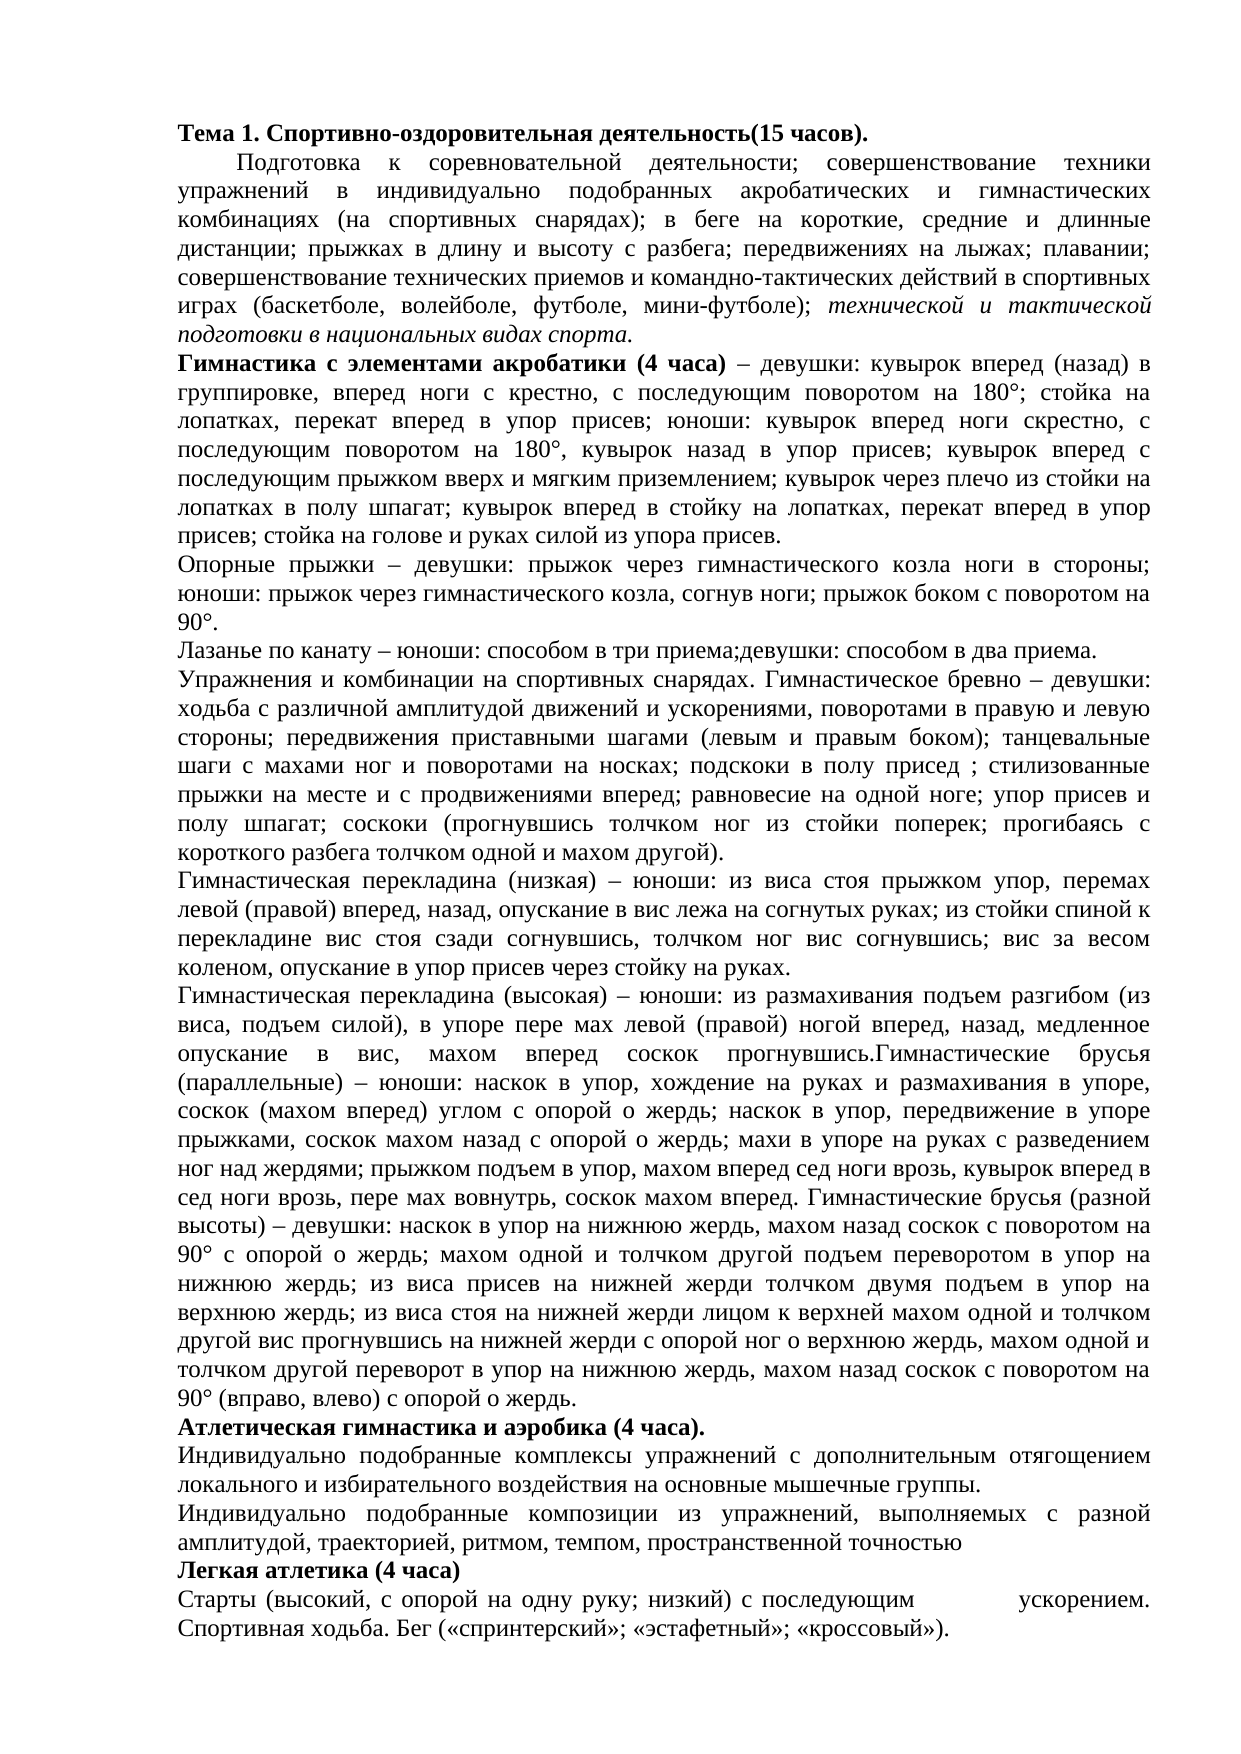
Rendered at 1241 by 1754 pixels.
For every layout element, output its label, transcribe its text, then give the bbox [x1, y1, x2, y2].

text Индивидуально подобранные композиции из упражнений, выполняемых с разной амплитудой, траекторией, ритмом, темпом, пространственной точностью [177, 1498, 1152, 1556]
text Лазанье по канату – юноши: способом в три приема;девушки: способом в два приема. [177, 636, 1152, 664]
text Гимнастика с элементами акробатики (4 часа) – девушки: кувырок вперед (назад) в группировке, вперед ноги с крестно, с последующим поворотом на 180°; стойка на лопатках, перекат вперед в упор присев; юноши: кувырок вперед ноги скрестно, с последующим поворотом на 180°, кувырок назад в упор присев; кувырок вперед с последующим прыжком вверх и мягким приземлением; кувырок через плечо из стойки на лопатках в полу шпагат; кувырок вперед в стойку на лопатках, перекат вперед в упор присев; стойка на голове и руках силой из упора присев. [177, 348, 1152, 549]
text Гимнастическая перекладина (высокая) – юноши: из размахивания подъем разгибом (из виса, подъем силой), в упоре пере мах левой (правой) ногой вперед, назад, медленное опускание в вис, махом вперед соскок прогнувшись.Гимнастические брусья (параллельные) – юноши: наскок в упор, хождение на руках и размахивания в упоре, соскок (махом вперед) углом с опорой о жердь; наскок в упор, передвижение в упоре прыжками, соскок махом назад с опорой о жердь; махи в упоре на руках с разведением ног над жердями; прыжком подъем в упор, махом вперед сед ноги врозь, кувырок вперед в сед ноги врозь, пере мах вовнутрь, соскок махом вперед. Гимнастические брусья (разной высоты) – девушки: наскок в упор на нижнюю жердь, махом назад соскок с поворотом на 90° с опорой о жердь; махом одной и толчком другой подъем переворотом в упор на нижнюю жердь; из виса присев на нижней жерди толчком двумя подъем в упор на верхнюю жердь; из виса стоя на нижней жерди лицом к верхней махом одной и толчком другой вис прогнувшись на нижней жерди с опорой ног о верхнюю жердь, махом одной и толчком другой переворот в упор на нижнюю жердь, махом назад соскок с поворотом на 90° (вправо, влево) с опорой о жердь. [177, 981, 1152, 1412]
text Упражнения и комбинации на спортивных снарядах. Гимнастическое бревно – девушки: ходьба с различной амплитудой движений и ускорениями, поворотами в правую и левую стороны; передвижения приставными шагами (левым и правым боком); танцевальные шаги с махами ног и поворотами на носках; подскоки в полу присед ; стилизованные прыжки на месте и с продвижениями вперед; равновесие на одной ноге; упор присев и полу шпагат; соскоки (прогнувшись толчком ног из стойки поперек; прогибаясь с короткого разбега толчком одной и махом другой). [177, 664, 1152, 866]
text Гимнастическая перекладина (низкая) – юноши: из виса стоя прыжком упор, перемах левой (правой) вперед, назад, опускание в вис лежа на согнутых руках; из стойки спиной к перекладине вис стоя сзади согнувшись, толчком ног вис согнувшись; вис за весом коленом, опускание в упор присев через стойку на руках. [177, 866, 1152, 981]
text Старты (высокий, с опорой на одну руку; низкий) с последующим ускорением. Спортивная ходьба. Бег («спринтерский»; «эстафетный»; «кроссовый»). [177, 1584, 1152, 1642]
text Подготовка к соревновательной деятельности; совершенствование техники упражнений в индивидуально подобранных акробатических и гимнастических комбинациях (на спортивных снарядах); в беге на короткие, средние и длинные дистанции; прыжках в длину и высоту с разбега; передвижениях на лыжах; плавании; совершенствование технических приемов и командно-тактических действий в спортивных играх (баскетболе, волейболе, футболе, мини-футболе); технической и тактической подготовки в национальных видах спорта. [177, 147, 1152, 348]
text Легкая атлетика (4 часа) [177, 1556, 1152, 1584]
text Индивидуально подобранные комплексы упражнений с дополнительным отягощением локального и избирательного воздействия на основные мышечные группы. [177, 1441, 1152, 1498]
text Опорные прыжки – девушки: прыжок через гимнастического козла ноги в стороны; юноши: прыжок через гимнастического козла, согнув ноги; прыжок боком с поворотом на 90°. [177, 549, 1152, 636]
text Тема 1. Спортивно-оздоровительная деятельность(15 часов). [177, 118, 1152, 147]
text Атлетическая гимнастика и аэробика (4 часа). [177, 1412, 1152, 1441]
